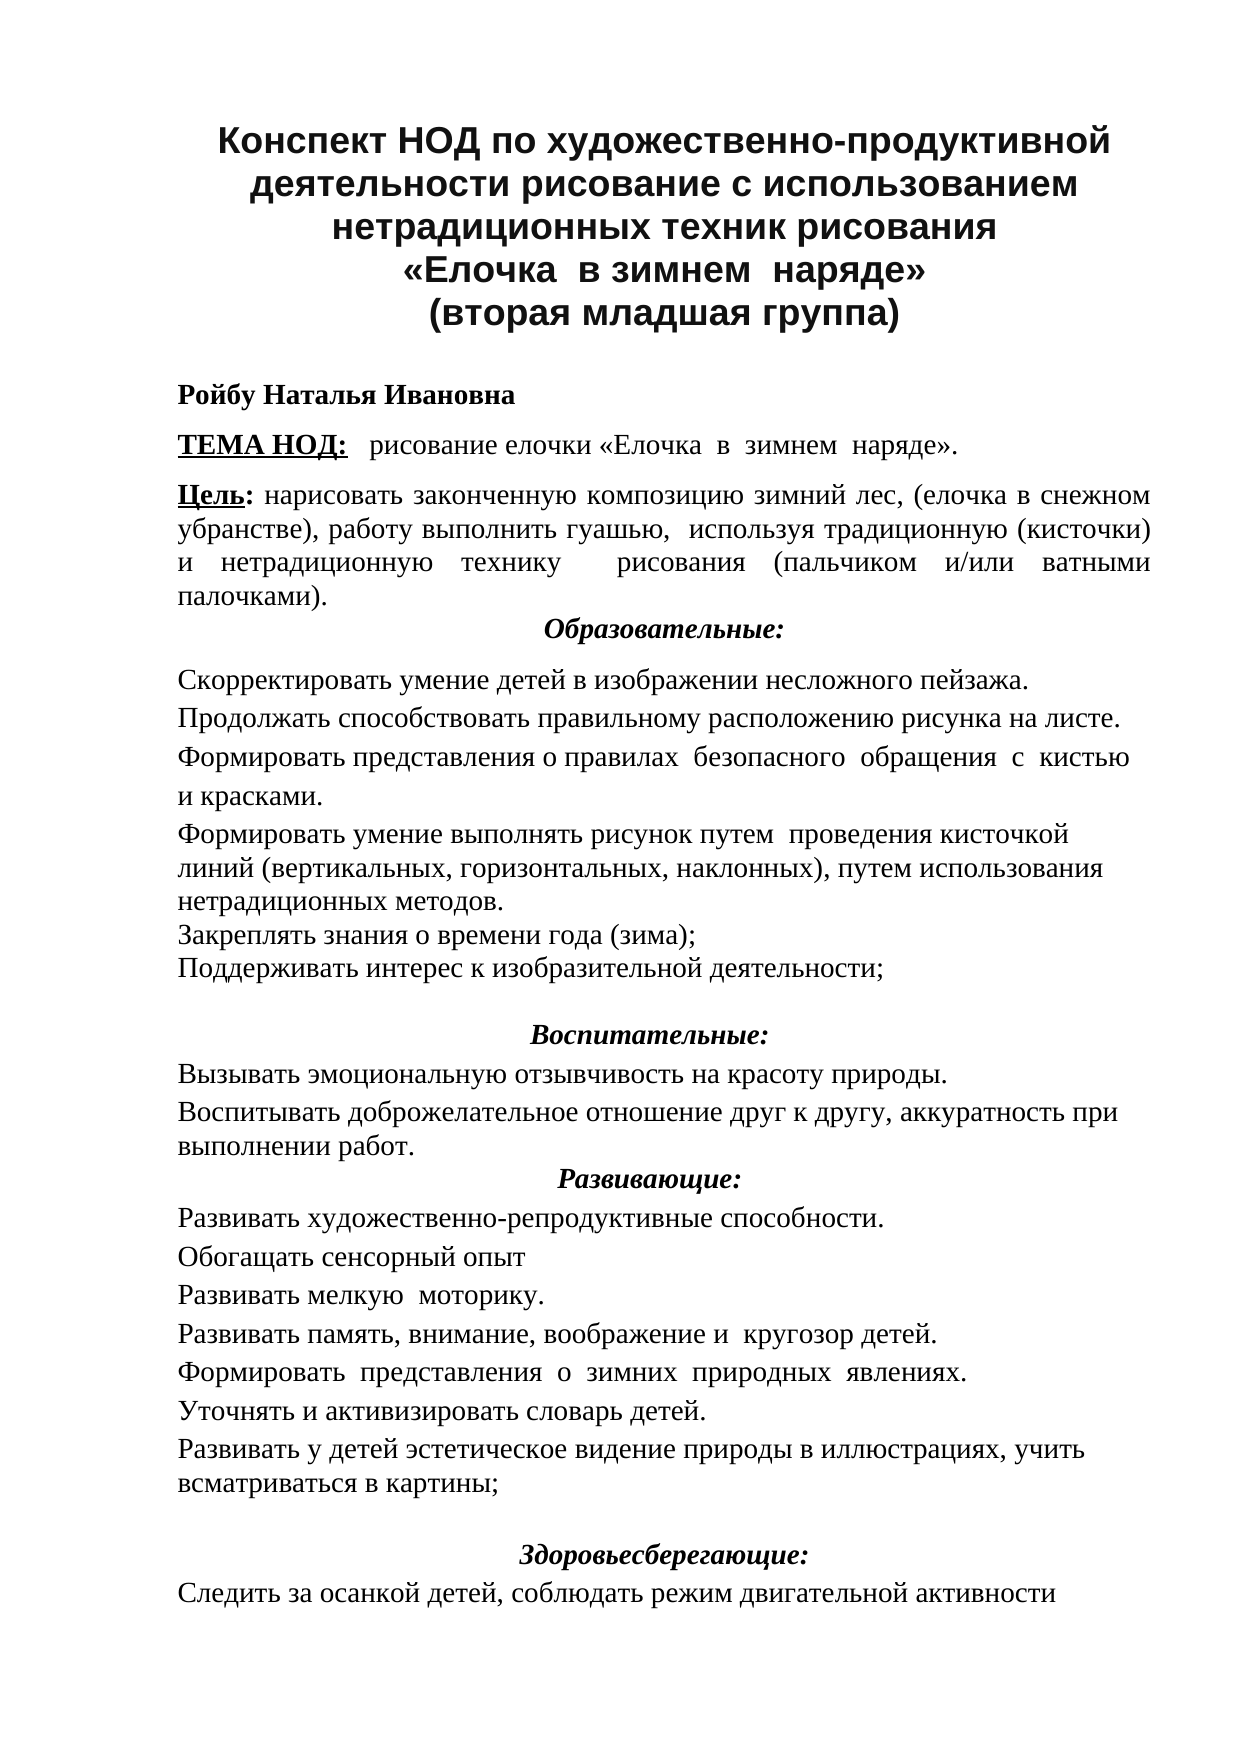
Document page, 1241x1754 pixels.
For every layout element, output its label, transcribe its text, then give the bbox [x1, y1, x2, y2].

text ТЕМА НОД: рисование елочки «Елочка в зимнем наряде». [177, 427, 1152, 461]
text Формировать умение выполнять рисунок путем проведения кисточкой [177, 816, 1152, 850]
text Конспект НОД по художественно-продуктивной деятельности рисование с использованием нетрадиционных техник рисования [177, 118, 1152, 247]
text Закреплять знания о времени года (зима); [177, 917, 1152, 950]
text Образовательные: [177, 612, 1152, 645]
text Поддерживать интерес к изобразительной деятельности; [177, 950, 1152, 984]
text Формировать представления о зимних природных явлениях. [177, 1354, 1152, 1388]
list Развивать художественно-репродуктивные способности. [177, 1200, 1152, 1234]
text Воспитывать доброжелательное отношение друг к другу, аккуратность при выполнении работ. [177, 1094, 1152, 1162]
text Ройбу Наталья Ивановна [177, 377, 1152, 410]
text линий (вертикальных, горизонтальных, наклонных), путем использования нетрадиционных методов. [177, 850, 1152, 917]
list Здоровьесберегающие: [177, 1537, 1152, 1571]
list Развивать мелкую моторику. [177, 1277, 1152, 1311]
text Цель: нарисовать законченную композицию зимний лес, (елочка в снежном убранстве), работу выполнить гуашью, используя традиционную (кисточки) и нетрадиционную технику рисования (пальчиком и/или ватными палочками). [177, 477, 1152, 612]
text Развивать у детей эстетическое видение природы в иллюстрациях, учить всматриваться в картины; [177, 1431, 1152, 1498]
text Развивающие: [148, 1162, 1152, 1195]
text (вторая младшая группа) [177, 291, 1152, 334]
text «Елочка в зимнем наряде» [177, 247, 1152, 291]
list Формировать представления о правилах безопасного обращения с кистью и красками. [177, 739, 1152, 811]
list Скорректировать умение детей в изображении несложного пейзажа. [177, 662, 1152, 696]
list Следить за осанкой детей, соблюдать режим двигательной активности [177, 1576, 1152, 1609]
list Обогащать сенсорный опыт [177, 1239, 1152, 1272]
text Воспитательные: [148, 1017, 1152, 1051]
list Вызывать эмоциональную отзывчивость на красоту природы. [177, 1056, 1152, 1089]
text Уточнять и активизировать словарь детей. [177, 1393, 1152, 1426]
list Продолжать способствовать правильному расположению рисунка на листе. [177, 701, 1152, 734]
list Развивать память, внимание, воображение и кругозор детей. [177, 1316, 1152, 1349]
